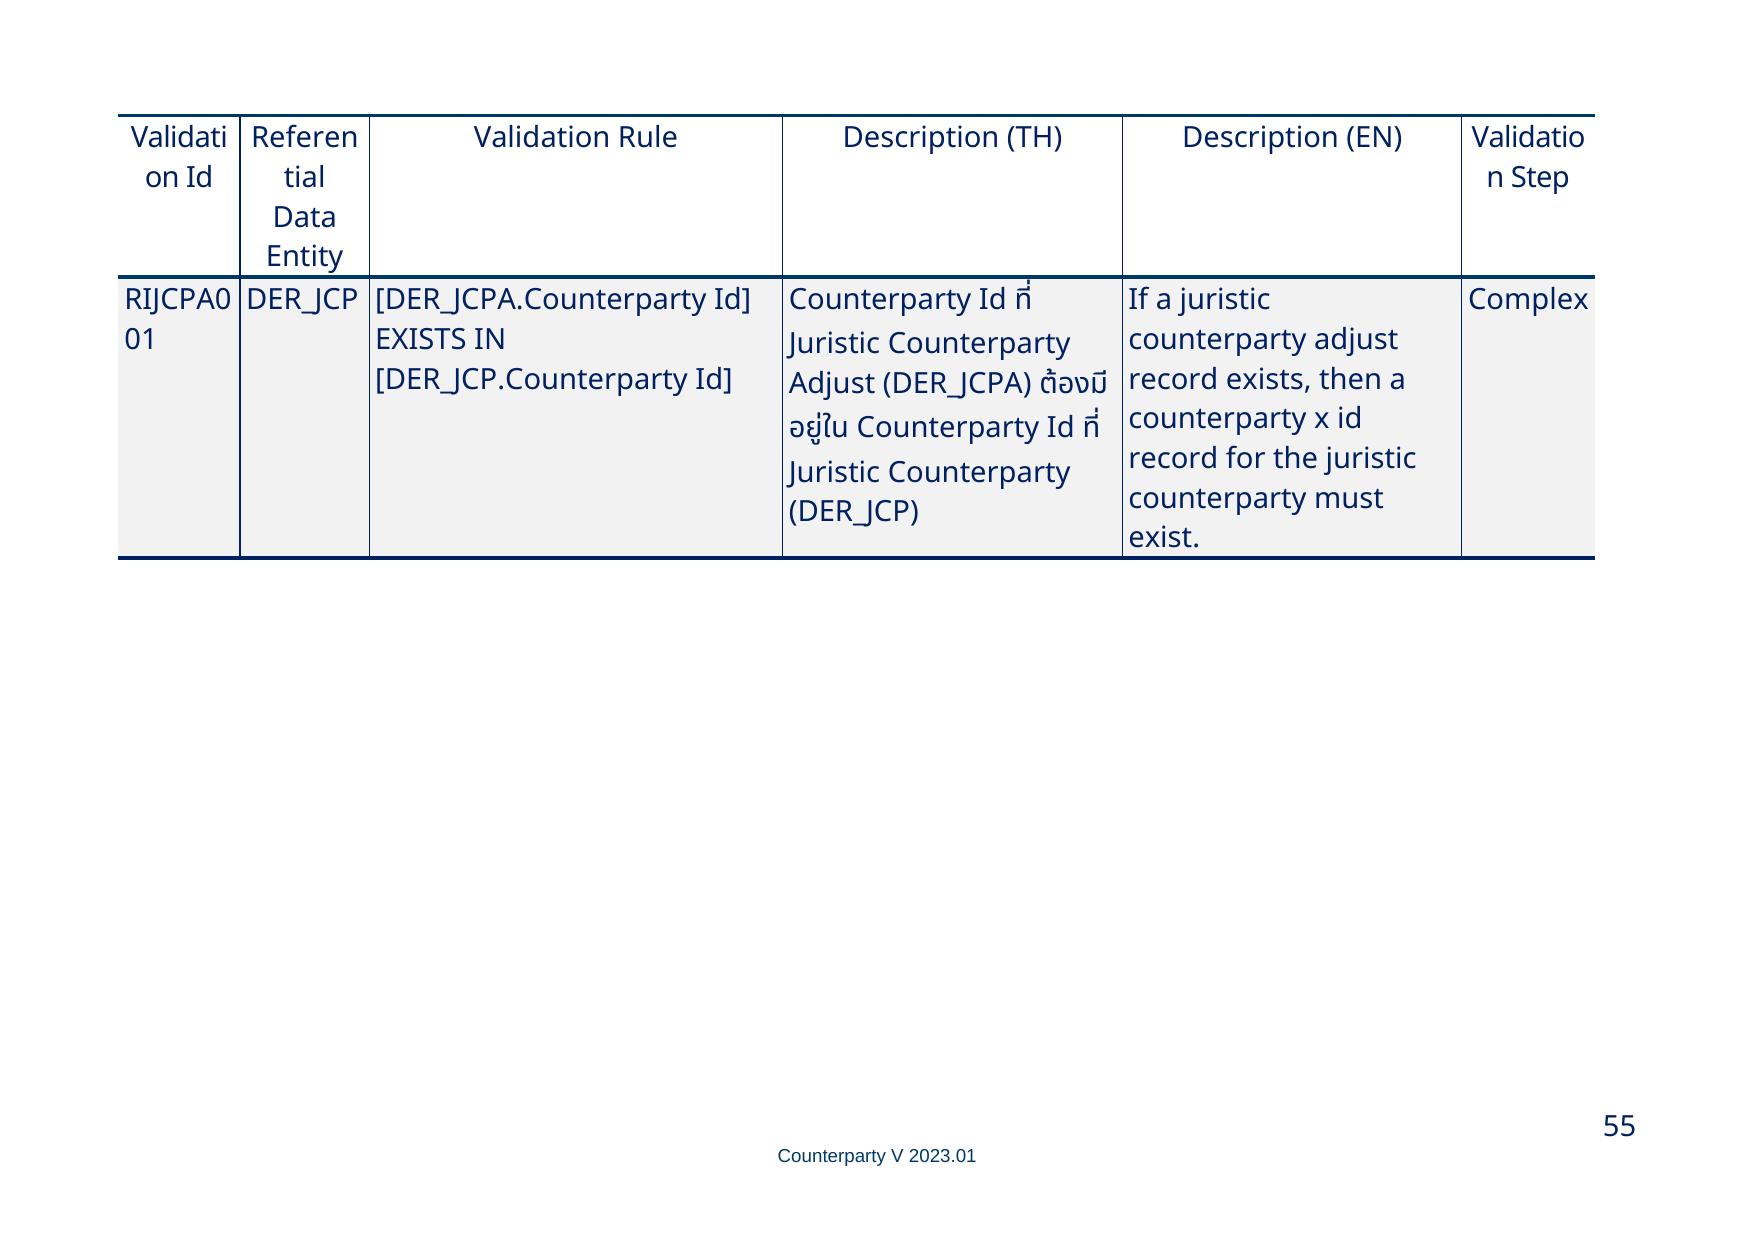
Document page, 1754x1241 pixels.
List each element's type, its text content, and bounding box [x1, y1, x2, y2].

table_header Description (TH) [783, 117, 1122, 275]
table_cell If a juristic counterparty adjust record exists, then a counterparty x id record for the juristic counterparty must exist. [1123, 279, 1461, 556]
table_header Validation Rule [370, 117, 782, 275]
table_header Description (EN) [1123, 117, 1461, 275]
table_cell DER_JCP [241, 279, 369, 556]
table_header Validation Id [118, 117, 239, 275]
table_cell Counterparty Id ที่ Juristic Counterparty Adjust (DER_JCPA) ต้องมีอยู่ใน Counterparty Id ที่ Juristic Counterparty (DER_JCP) [783, 279, 1122, 556]
table_header Referential Data Entity [241, 117, 369, 275]
table_cell [DER_JCPA.Counterparty Id] EXISTS IN [DER_JCP.Counterparty Id] [370, 279, 782, 556]
table_cell Complex [1462, 279, 1595, 556]
table_cell RIJCPA001 [118, 279, 239, 556]
table_header Validation Step [1462, 117, 1595, 275]
